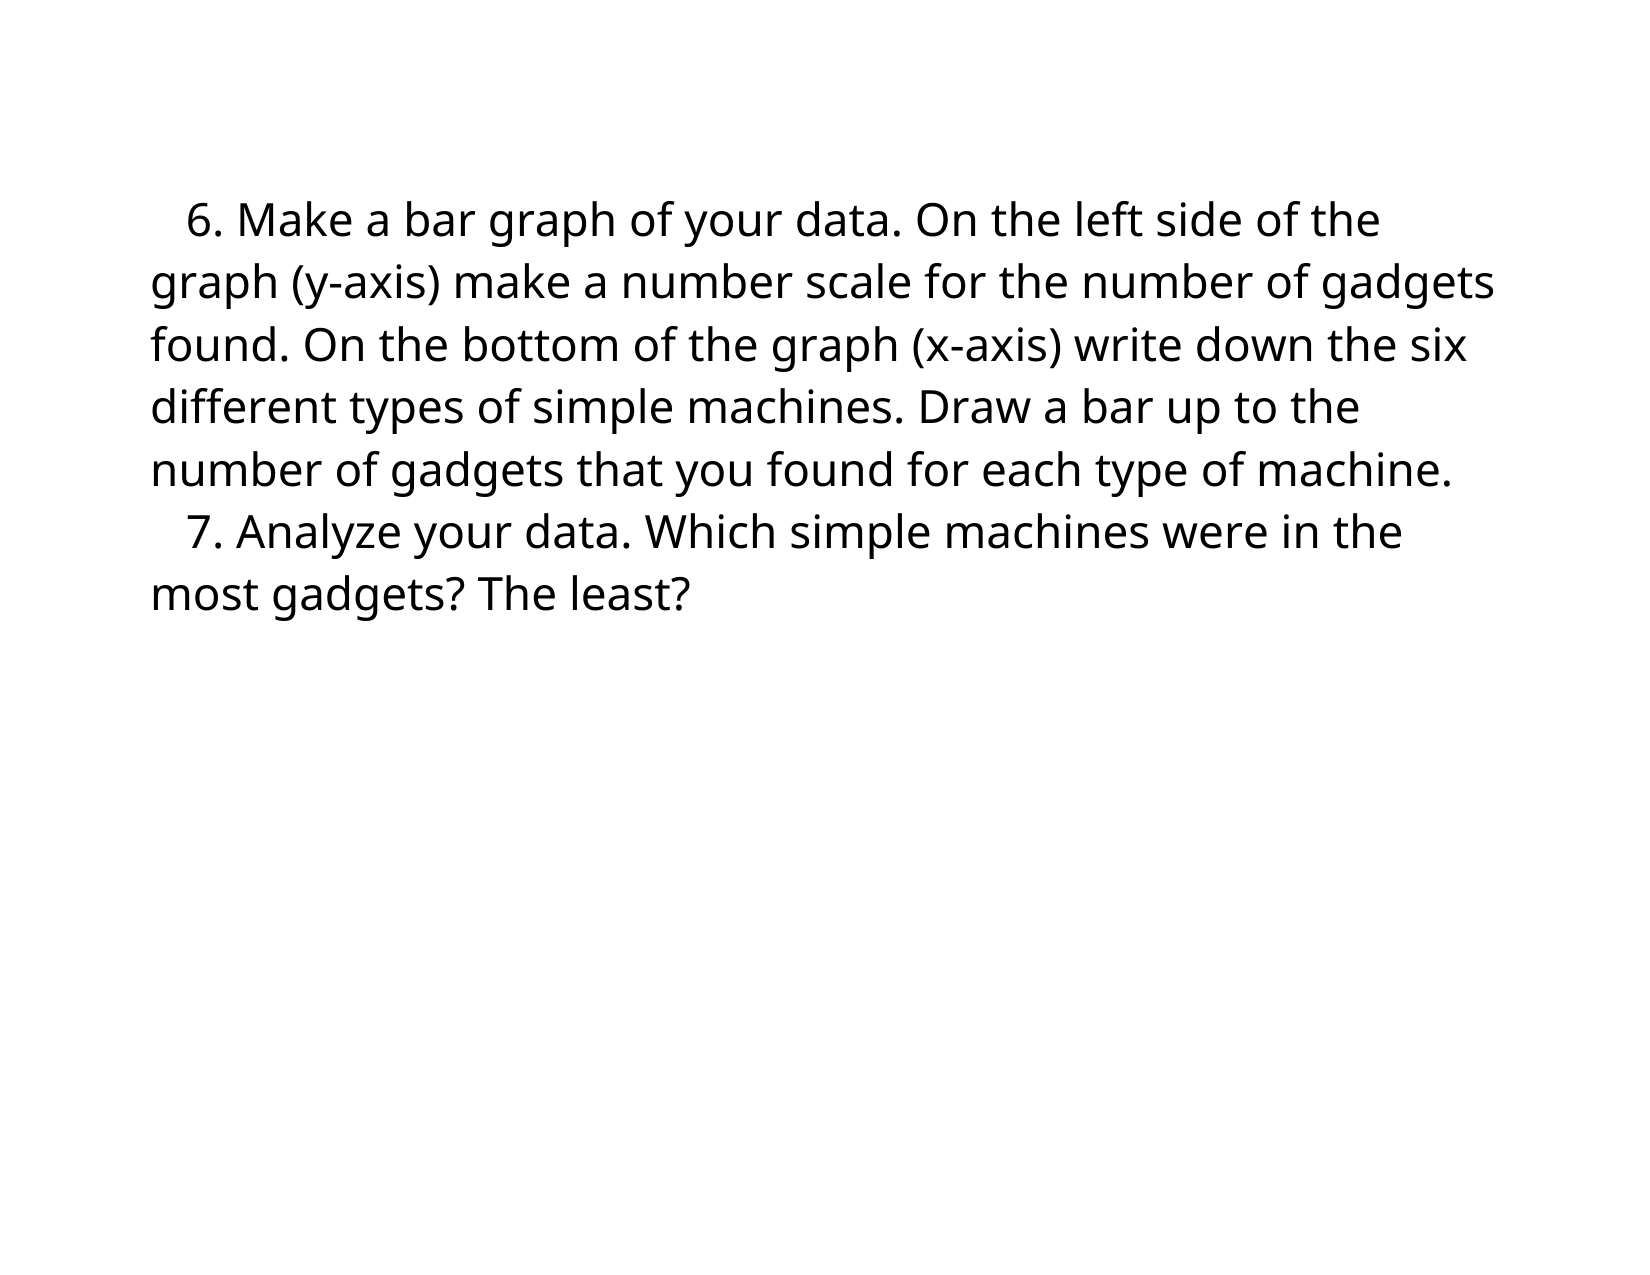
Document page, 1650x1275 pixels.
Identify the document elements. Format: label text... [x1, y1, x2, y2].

text 6. Make a bar graph of your data. On the left side of the graph (y-axis) make a number scale for the number of gadgets found. On the bottom of the graph (x-axis) write down the six different types of simple machines. Draw a bar up to the number of gadgets that you found for each type of machine. [150, 187, 1500, 499]
text 7. Analyze your data. Which simple machines were in the most gadgets? The least? [150, 499, 1500, 624]
